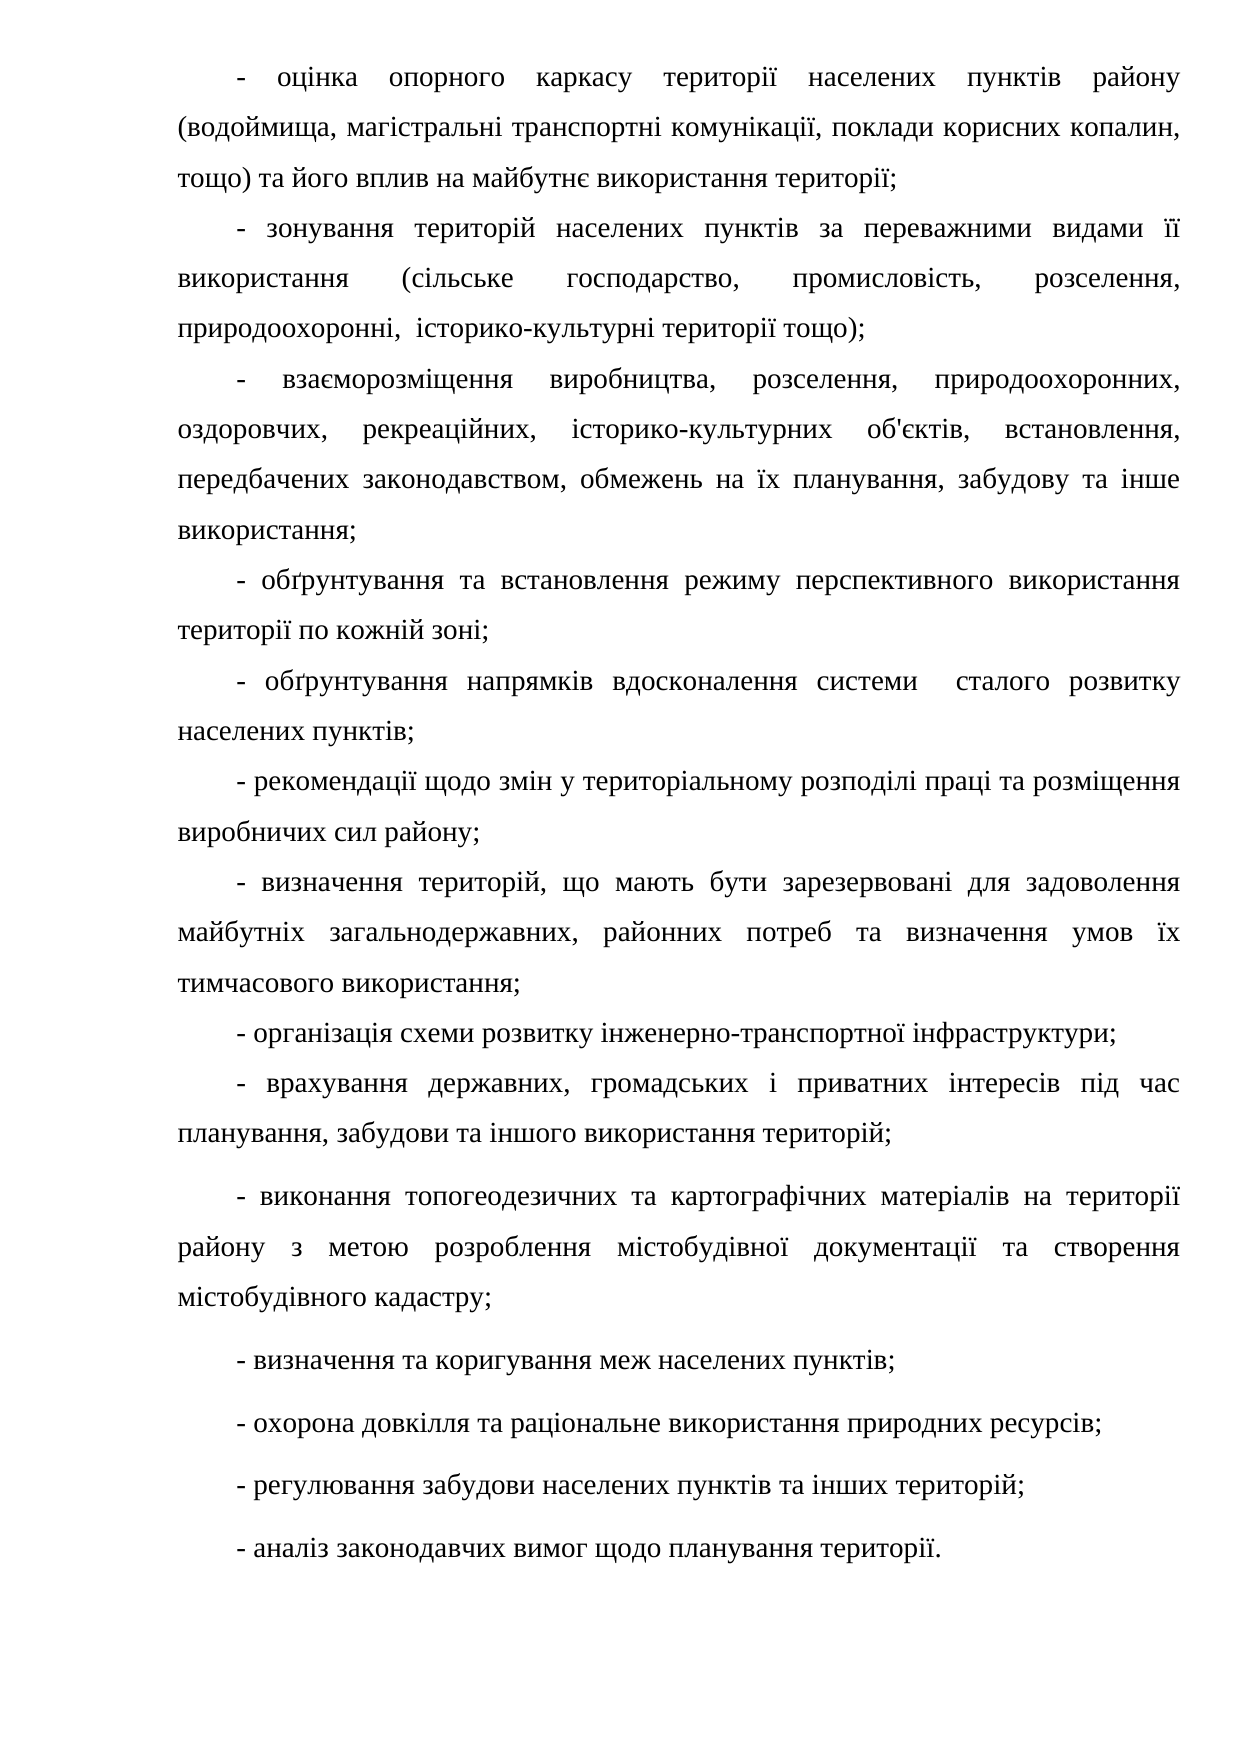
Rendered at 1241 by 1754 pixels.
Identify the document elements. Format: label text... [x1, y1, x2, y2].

text - зонування територій населених пунктів за переважними видами її використання (сільське господарство, промисловість, розселення, природоохоронні, історико-культурні території тощо); [177, 210, 1181, 344]
text - виконання топогеодезичних та картографічних матеріалів на території району з метою розроблення містобудівної документації та створення містобудівного кадастру; [177, 1178, 1181, 1313]
text - визначення та коригування меж населених пунктів; [177, 1342, 1181, 1375]
text - визначення територій, що мають бути зарезервовані для задоволення майбутніх загальнодержавних, районних потреб та визначення умов їх тимчасового використання; [177, 864, 1181, 998]
text - врахування державних, громадських і приватних інтересів під час планування, забудови та іншого використання територій; [177, 1065, 1181, 1149]
text - обґрунтування напрямків вдосконалення системи сталого розвитку населених пунктів; [177, 663, 1181, 747]
text - оцінка опорного каркасу території населених пунктів району (водоймища, магістральні транспортні комунікації, поклади корисних копалин, тощо) та його вплив на майбутнє використання території; [177, 59, 1181, 193]
text - аналіз законодавчих вимог щодо планування території. [177, 1530, 1181, 1564]
text - охорона довкілля та раціональне використання природних ресурсів; [177, 1405, 1181, 1438]
text - обґрунтування та встановлення режиму перспективного використання території по кожній зоні; [177, 562, 1181, 646]
text - взаєморозміщення виробництва, розселення, природоохоронних, оздоровчих, рекреаційних, історико-культурних об'єктів, встановлення, передбачених законодавством, обмежень на їх планування, забудову та інше використання; [177, 361, 1181, 545]
text - рекомендації щодо змін у територіальному розподілі праці та розміщення виробничих сил району; [177, 763, 1181, 847]
text - організація схеми розвитку інженерно-транспортної інфраструктури; [177, 1015, 1181, 1048]
text - регулювання забудови населених пунктів та інших територій; [177, 1467, 1181, 1501]
